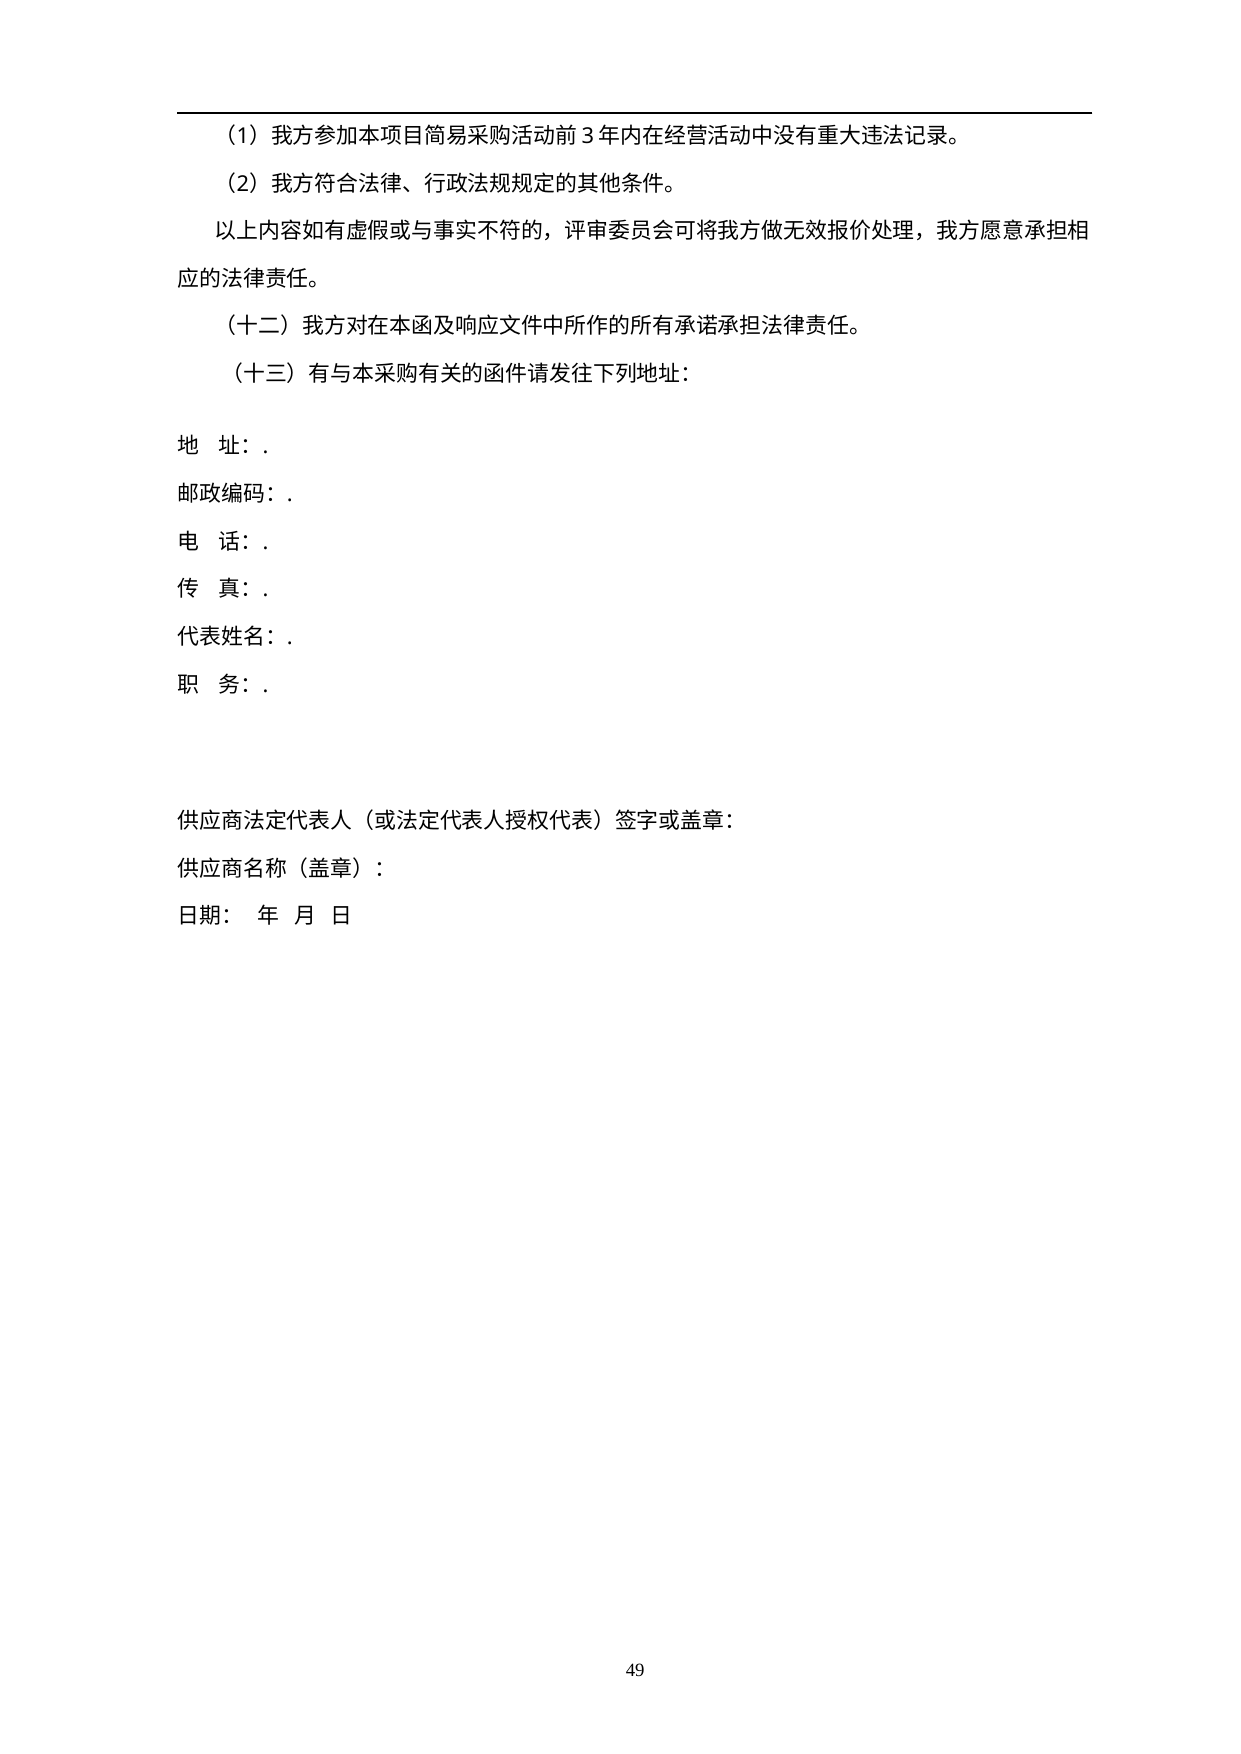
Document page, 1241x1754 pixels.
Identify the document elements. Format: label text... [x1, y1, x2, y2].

text 以上内容如有虚假或与事实不符的，评审委员会可将我方做无效报价处理，我方愿意承担相应的法律责任。 [177, 213, 1092, 292]
text 电 话：. [177, 524, 1092, 556]
text （2）我方符合法律、行政法规规定的其他条件。 [177, 166, 1092, 197]
text 供应商名称（盖章）： [177, 851, 1092, 883]
text 代表姓名：. [177, 619, 1092, 651]
text （十二）我方对在本函及响应文件中所作的所有承诺承担法律责任。 [177, 308, 1092, 340]
text 邮政编码：. [177, 476, 1092, 508]
text 供应商法定代表人（或法定代表人授权代表）签字或盖章： [177, 803, 1092, 835]
text 传 真：. [177, 571, 1092, 603]
text 地 址：. [177, 428, 1092, 460]
text （1）我方参加本项目简易采购活动前3年内在经营活动中没有重大违法记录。 [177, 118, 1092, 150]
text （十三）有与本采购有关的函件请发往下列地址： [177, 356, 1092, 387]
text 日期： 年 月 日 [177, 898, 1092, 930]
text 职 务：. [177, 667, 1092, 698]
